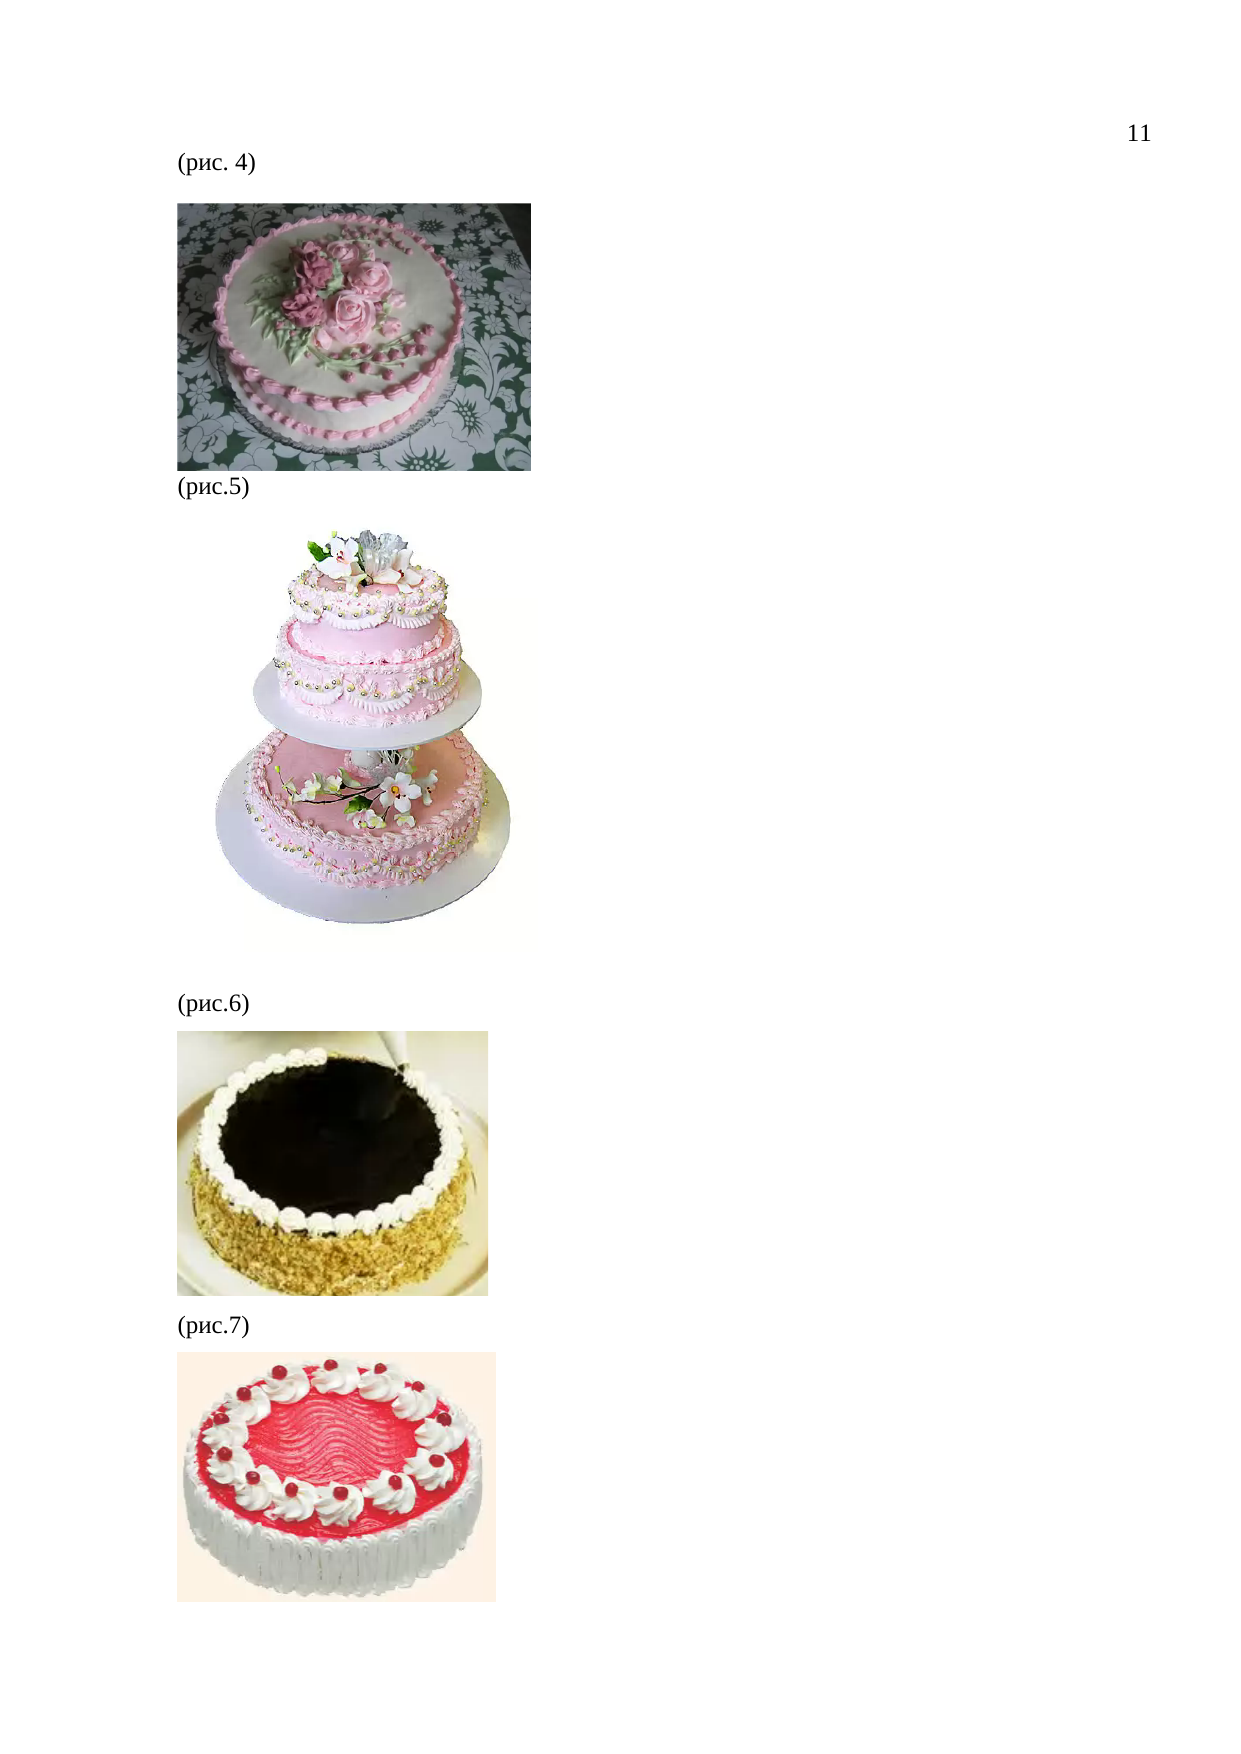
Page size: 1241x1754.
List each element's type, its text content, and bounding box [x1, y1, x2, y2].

picture [177, 1352, 496, 1602]
text 11 [177, 118, 1152, 147]
text (рис.7) [177, 1310, 1152, 1338]
text (рис.6) [177, 988, 1152, 1017]
picture [177, 1031, 489, 1296]
text (рис.5) [177, 471, 1152, 500]
text (рис. 4) [177, 147, 1152, 176]
picture [177, 203, 531, 471]
picture [187, 513, 538, 952]
